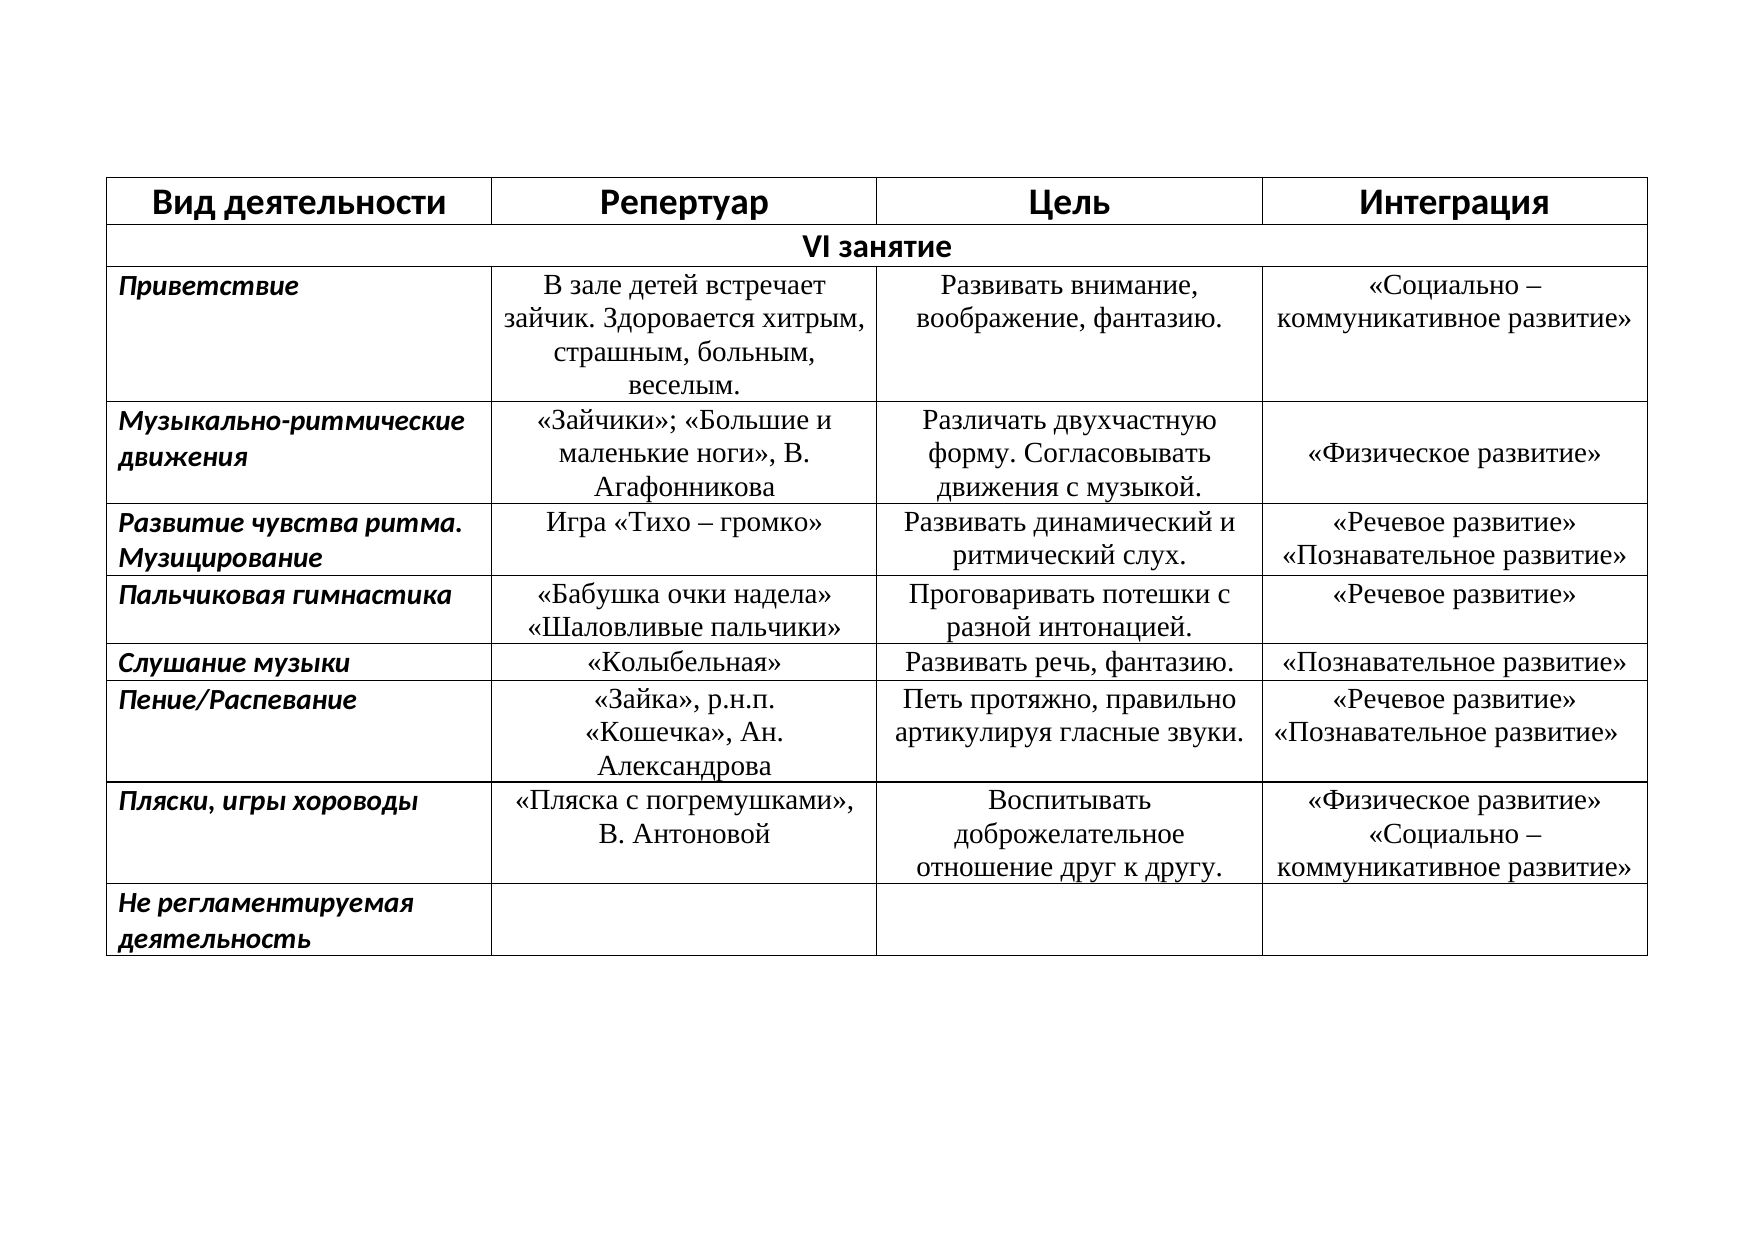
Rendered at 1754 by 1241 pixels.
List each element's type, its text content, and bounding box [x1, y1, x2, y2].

table_cell «Колыбельная» [492, 644, 876, 680]
table_cell [492, 884, 876, 955]
table_cell Развивать внимание, воображение, фантазию. [877, 267, 1262, 401]
table_cell Пение/Распевание [107, 681, 491, 781]
table_cell Развивать динамический и ритмический слух. [877, 504, 1262, 575]
table_cell VI занятие [107, 225, 1647, 266]
table_cell Петь протяжно, правильно артикулируя гласные звуки. [877, 681, 1262, 781]
table_cell Не регламентируемая деятельность [107, 884, 491, 955]
table_cell Проговаривать потешки с разной интонацией. [877, 576, 1262, 643]
table_header Вид деятельности [107, 178, 491, 224]
table_cell Развивать речь, фантазию. [877, 644, 1262, 680]
table_cell «Социально – коммуникативное развитие» [1263, 267, 1647, 401]
table_cell Приветствие [107, 267, 491, 401]
table_cell «Речевое развитие» [1263, 576, 1647, 643]
table_cell Пальчиковая гимнастика [107, 576, 491, 643]
table_cell [877, 884, 1262, 955]
table_cell «Речевое развитие» «Познавательное развитие» [1263, 681, 1647, 781]
table_header Цель [877, 178, 1262, 224]
table_cell Игра «Тихо – громко» [492, 504, 876, 575]
table_cell Различать двухчастную форму. Согласовывать движения с музыкой. [877, 402, 1262, 503]
table_cell «Физическое развитие» [1263, 402, 1647, 503]
table_cell В зале детей встречает зайчик. Здоровается хитрым, страшным, больным, веселым. [492, 267, 876, 401]
table_cell Слушание музыки [107, 644, 491, 680]
table_header Интеграция [1263, 178, 1647, 224]
table_cell Музыкально-ритмические движения [107, 402, 491, 503]
table_cell Развитие чувства ритма. Музицирование [107, 504, 491, 575]
table_header Репертуар [492, 178, 876, 224]
table_cell «Физическое развитие» «Социально – коммуникативное развитие» [1263, 783, 1647, 883]
table_cell «Зайчики»; «Большие и маленькие ноги», В. Агафонникова [492, 402, 876, 503]
table_cell «Познавательное развитие» [1263, 644, 1647, 680]
table_cell Воспитывать доброжелательное отношение друг к другу. [877, 783, 1262, 883]
table_cell «Бабушка очки надела» «Шаловливые пальчики» [492, 576, 876, 643]
table_cell Пляски, игры хороводы [107, 783, 491, 883]
table_cell «Пляска с погремушками», В. Антоновой [492, 783, 876, 883]
table_cell «Речевое развитие» «Познавательное развитие» [1263, 504, 1647, 575]
table_cell [1263, 884, 1647, 955]
table_cell «Зайка», р.н.п. «Кошечка», Ан. Александрова [492, 681, 876, 781]
